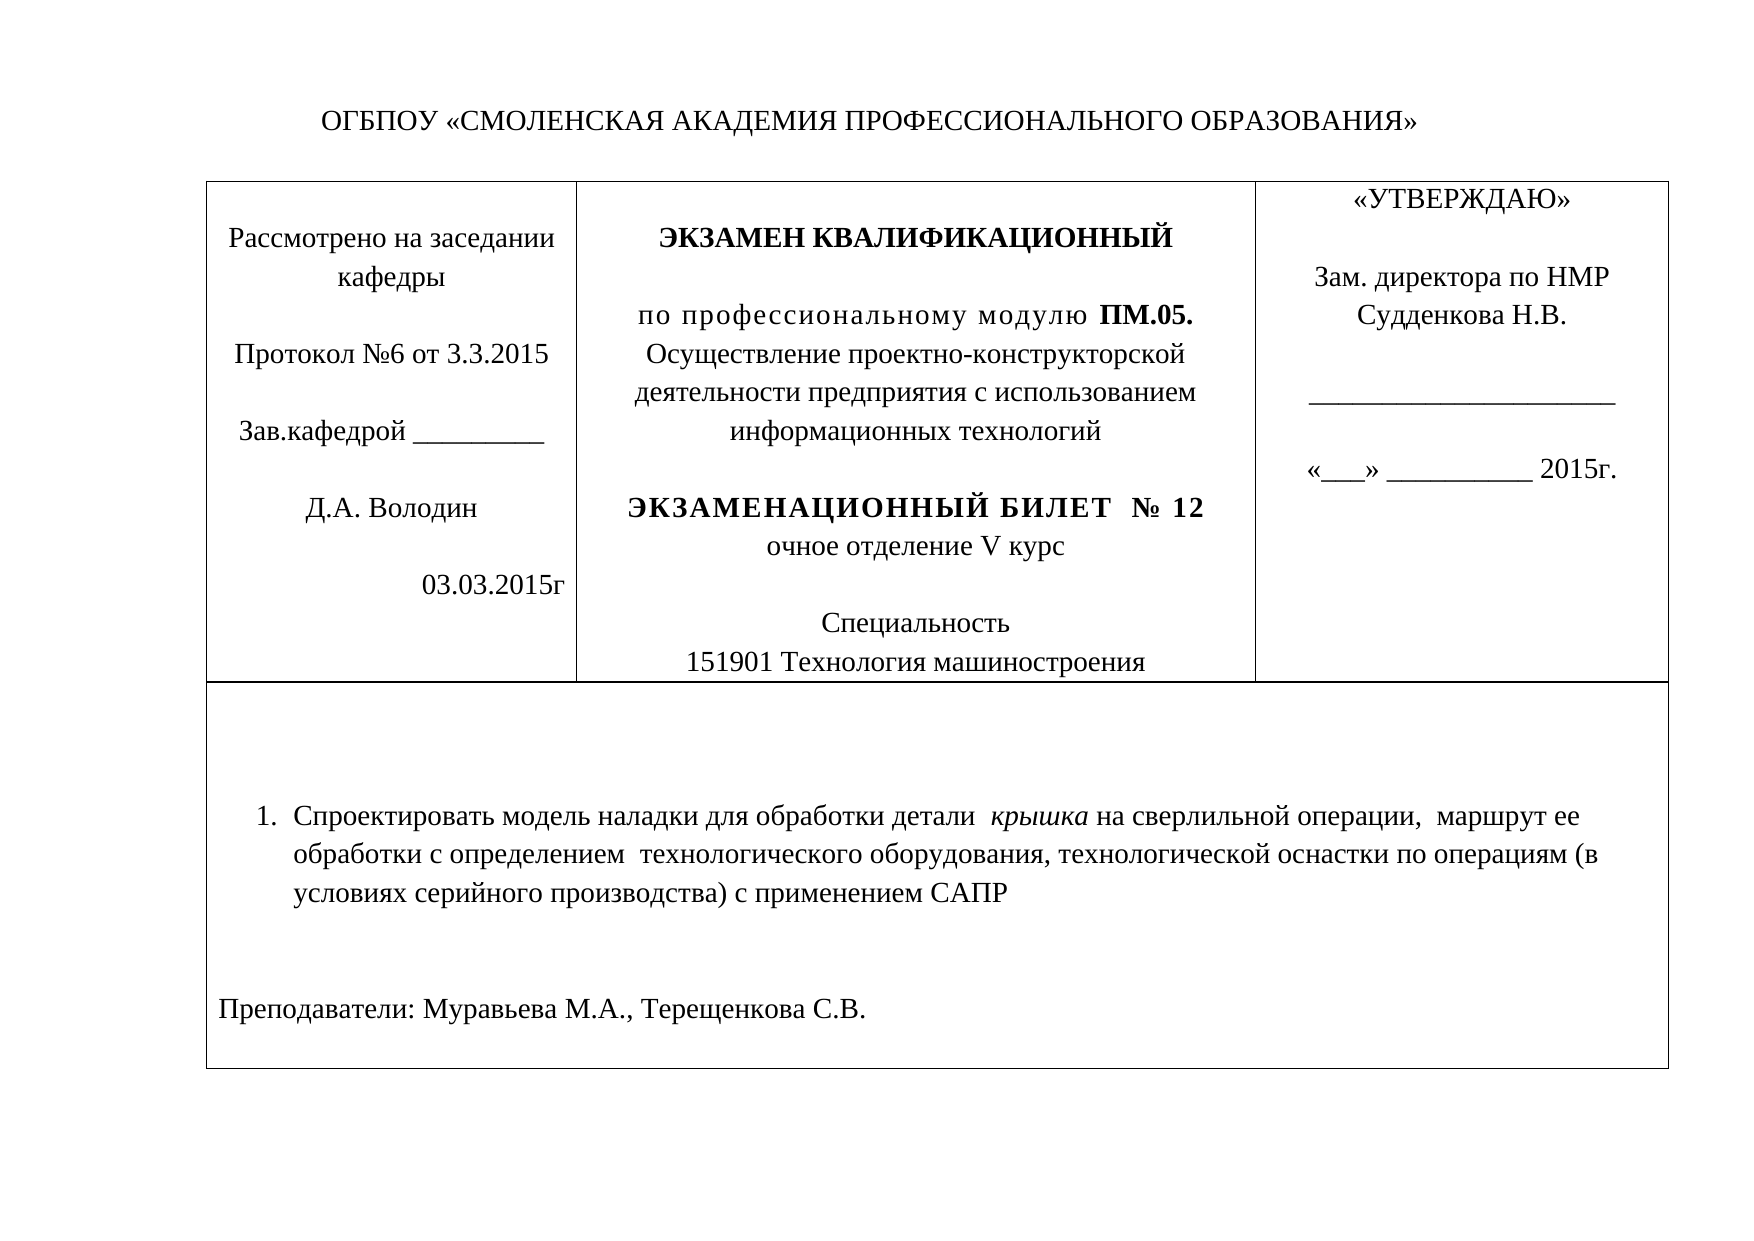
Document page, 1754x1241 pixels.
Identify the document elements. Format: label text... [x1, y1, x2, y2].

table_cell Спроектировать модель наладки для обработки детали крышка на сверлильной операции, маршрут ее обработки с определением технологического оборудования, технологической оснастки по операциям (в условиях серийного производства) с применением САПР Преподаватели: Муравьева М.А., Терещенкова С.В. [207, 683, 1668, 1068]
table_header Рассмотрено на заседании кафедры Протокол №6 от 3.3.2015 Зав.кафедрой _________ Д.А. Володин 03.03.2015г [207, 182, 576, 681]
text ОГБПОУ «СМОЛЕНСКАЯ АКАДЕМИЯ ПРОФЕССИОНАЛЬНОГО ОБРАЗОВАНИЯ» [118, 103, 1621, 137]
table_header ЭКЗАМЕН КВАЛИФИКАЦИОННЫЙ по профессиональному модулю ПМ.05. Осуществление проектно-конструкторской деятельности предприятия с использованием информационных технологий ЭКЗАМЕНАЦИОННЫЙ БИЛЕТ № 12 очное отделение V курс Специальность 151901 Технология машиностроения [577, 182, 1255, 681]
table_header «УТВЕРЖДАЮ» Зам. директора по НМР Судденкова Н.В. _____________________ «___» __________ 2015г. [1256, 182, 1668, 681]
